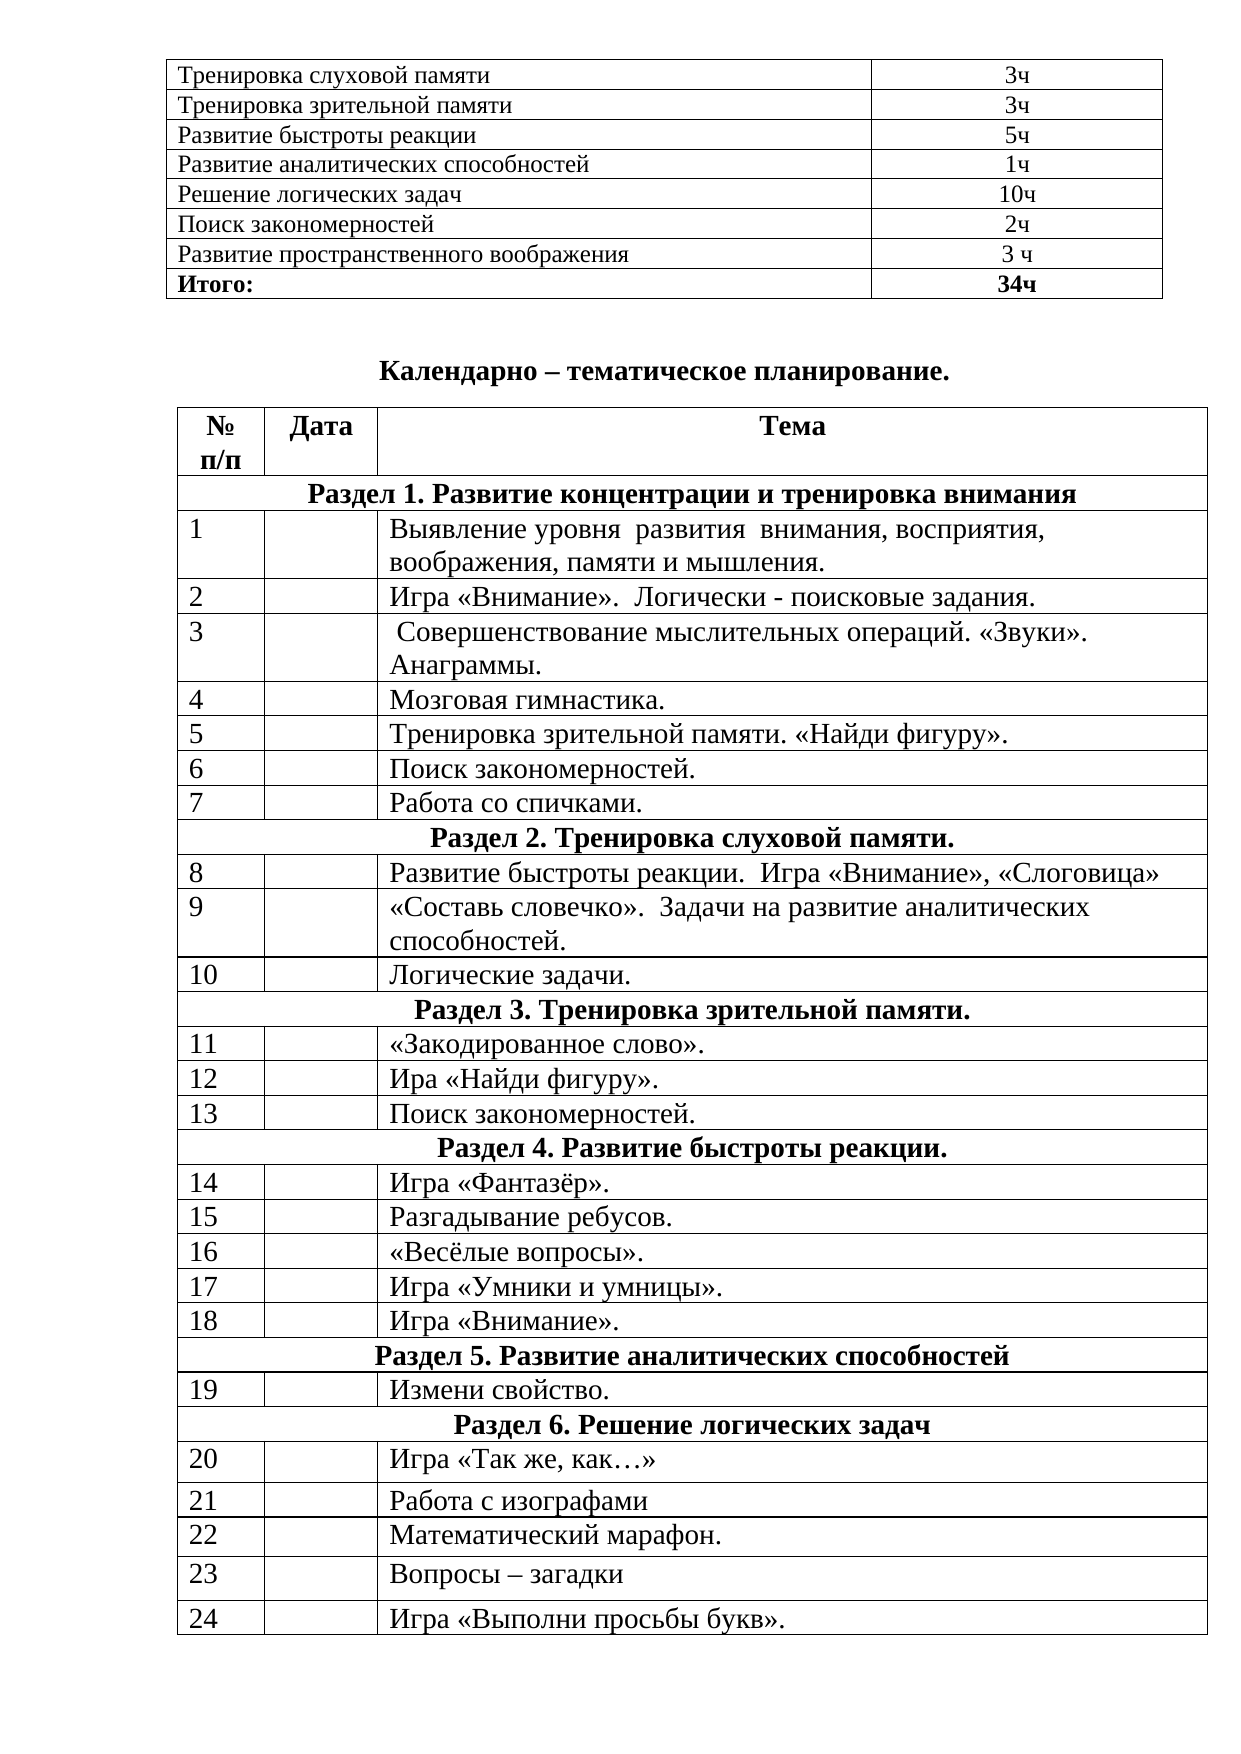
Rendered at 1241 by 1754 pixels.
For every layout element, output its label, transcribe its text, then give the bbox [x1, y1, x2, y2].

table_cell Работа с изографами [378, 1483, 1207, 1516]
table_cell Игра «Умники и умницы». [378, 1269, 1207, 1302]
table_cell Игра «Внимание». [378, 1303, 1207, 1337]
table_cell [265, 1303, 377, 1337]
table_cell 23 [178, 1557, 264, 1600]
table_cell Раздел 3. Тренировка зрительной памяти. [178, 992, 1207, 1026]
table_cell [265, 1557, 377, 1600]
table_cell [265, 716, 377, 750]
table_cell 34ч [872, 269, 1162, 297]
table_cell 18 [178, 1303, 264, 1337]
table_cell Математический марафон. [378, 1518, 1207, 1556]
table_cell Раздел 2. Тренировка слуховой памяти. [178, 820, 1207, 854]
table_cell 15 [178, 1200, 264, 1233]
table_cell 1 [178, 511, 264, 578]
table_cell 3 [178, 614, 264, 681]
table_cell 13 [178, 1096, 264, 1129]
table_cell 14 [178, 1165, 264, 1198]
table_cell «Весёлые вопросы». [378, 1234, 1207, 1268]
table_cell Раздел 4. Развитие быстроты реакции. [178, 1130, 1207, 1164]
table_cell Развитие аналитических способностей [167, 150, 871, 178]
table_cell [265, 1518, 377, 1556]
table_cell Поиск закономерностей. [378, 751, 1207, 784]
table_cell 24 [178, 1601, 264, 1634]
table_cell Выявление уровня развития внимания, восприятия, воображения, памяти и мышления. [378, 511, 1207, 578]
table_cell [265, 855, 377, 888]
table_cell 19 [178, 1373, 264, 1406]
table_cell Тренировка зрительной памяти [167, 90, 871, 119]
table_cell [265, 1027, 377, 1060]
table_cell [265, 889, 377, 956]
table_cell [265, 1601, 377, 1634]
table_cell Раздел 5. Развитие аналитических способностей [178, 1338, 1207, 1371]
table_cell 8 [178, 855, 264, 888]
table_cell 21 [178, 1483, 264, 1516]
table_cell [265, 1096, 377, 1129]
table_cell [265, 1165, 377, 1198]
table_cell 16 [178, 1234, 264, 1268]
table_cell [265, 958, 377, 991]
table_cell [265, 1442, 377, 1482]
table_cell 5 [178, 716, 264, 750]
table_cell 4 [178, 682, 264, 715]
table_cell Игра «Выполни просьбы букв». [378, 1601, 1207, 1634]
table_cell «Закодированное слово». [378, 1027, 1207, 1060]
table_cell [265, 786, 377, 819]
table_cell Поиск закономерностей. [378, 1096, 1207, 1129]
table_cell 1ч [872, 150, 1162, 178]
table_cell Развитие быстроты реакции [167, 120, 871, 148]
table_cell Разгадывание ребусов. [378, 1200, 1207, 1233]
table_cell [265, 682, 377, 715]
table_cell 3ч [872, 90, 1162, 119]
table_cell Игра «Внимание». Логически - поисковые задания. [378, 579, 1207, 613]
table_cell Работа со спичками. [378, 786, 1207, 819]
table_cell 2 [178, 579, 264, 613]
table_cell [265, 614, 377, 681]
table_cell Раздел 6. Решение логических задач [178, 1407, 1207, 1441]
table_cell 12 [178, 1061, 264, 1095]
table_cell 3ч [872, 60, 1162, 89]
table_cell 3 ч [872, 239, 1162, 268]
table_cell 2ч [872, 209, 1162, 238]
table_cell 9 [178, 889, 264, 956]
table_header Тема [378, 408, 1207, 475]
table_cell 6 [178, 751, 264, 784]
table_cell Измени свойство. [378, 1373, 1207, 1406]
table_cell [265, 1373, 377, 1406]
table_cell 17 [178, 1269, 264, 1302]
table_cell Поиск закономерностей [167, 209, 871, 238]
table_cell Раздел 1. Развитие концентрации и тренировка внимания [178, 476, 1207, 510]
table_cell Игра «Так же, как…» [378, 1442, 1207, 1482]
table_cell Решение логических задач [167, 179, 871, 208]
table_cell Развитие быстроты реакции. Игра «Внимание», «Слоговица» [378, 855, 1207, 888]
table_cell Ира «Найди фигуру». [378, 1061, 1207, 1095]
table_cell Тренировка зрительной памяти. «Найди фигуру». [378, 716, 1207, 750]
table_cell Тренировка слуховой памяти [167, 60, 871, 89]
table_cell 11 [178, 1027, 264, 1060]
table_cell [265, 1269, 377, 1302]
table_cell 10 [178, 958, 264, 991]
table_cell [265, 1200, 377, 1233]
table_cell [265, 1234, 377, 1268]
table_header Дата [265, 408, 377, 475]
table_cell 10ч [872, 179, 1162, 208]
table_cell 22 [178, 1518, 264, 1556]
table_header № п/п [178, 408, 264, 475]
table_cell [265, 511, 377, 578]
table_cell 7 [178, 786, 264, 819]
table_cell Вопросы – загадки [378, 1557, 1207, 1600]
table_cell Итого: [167, 269, 871, 297]
table_cell 20 [178, 1442, 264, 1482]
table_cell 5ч [872, 120, 1162, 148]
table_cell Логические задачи. [378, 958, 1207, 991]
table_cell Мозговая гимнастика. [378, 682, 1207, 715]
text Календарно – тематическое планирование. [177, 353, 1152, 386]
table_cell [265, 751, 377, 784]
table_cell [265, 1061, 377, 1095]
table_cell Совершенствование мыслительных операций. «Звуки». Анаграммы. [378, 614, 1207, 681]
table_cell «Составь словечко». Задачи на развитие аналитических способностей. [378, 889, 1207, 956]
table_cell Развитие пространственного воображения [167, 239, 871, 268]
table_cell [265, 1483, 377, 1516]
table_cell Игра «Фантазёр». [378, 1165, 1207, 1198]
table_cell [265, 579, 377, 613]
